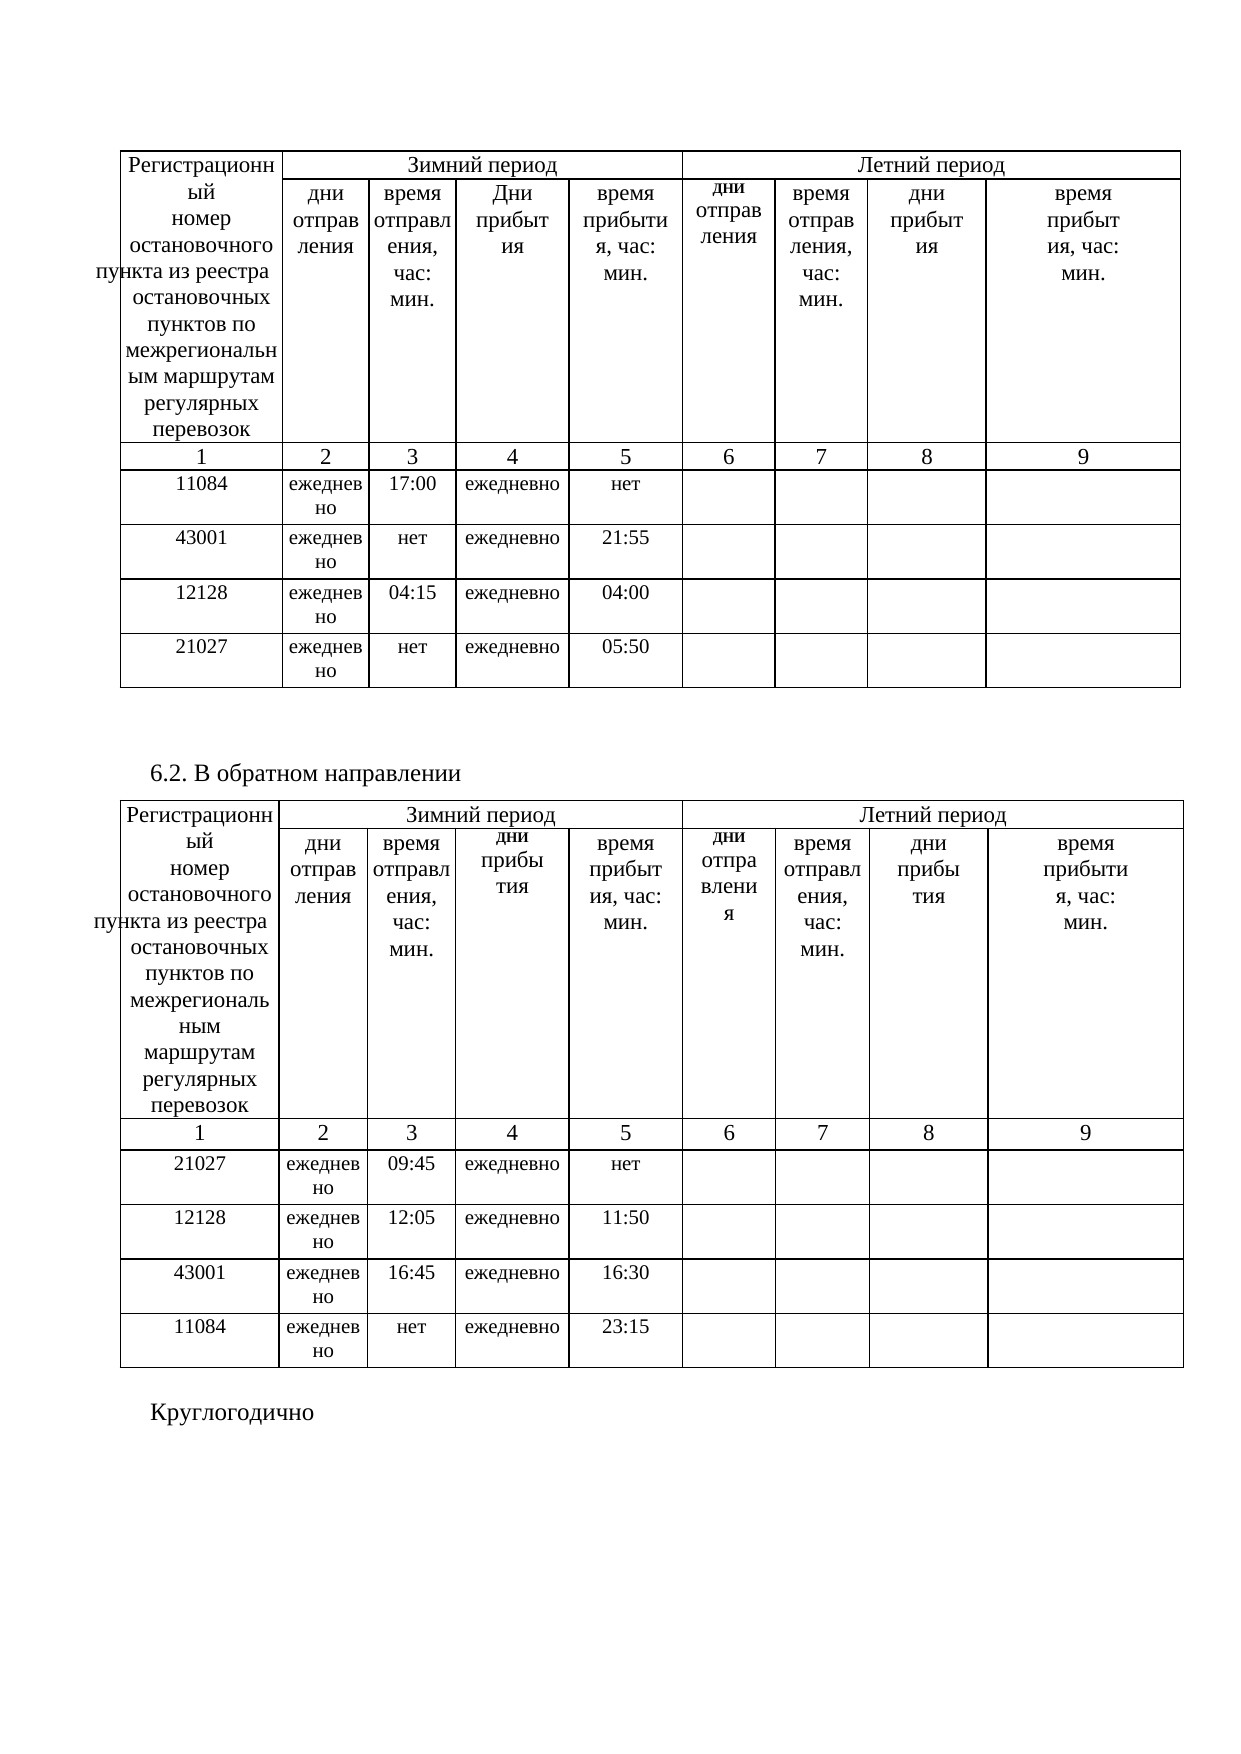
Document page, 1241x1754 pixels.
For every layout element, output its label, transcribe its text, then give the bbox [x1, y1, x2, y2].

table_cell [683, 1151, 775, 1204]
table_cell [868, 634, 985, 687]
table_cell ДНИ отправ ления [683, 180, 774, 441]
table_cell 1 [121, 443, 282, 469]
table_cell [776, 1151, 869, 1204]
table_cell 2 [280, 1119, 367, 1149]
table_cell 2 [283, 443, 368, 469]
table_cell ежедневно [456, 1260, 568, 1312]
table_cell нет [368, 1314, 455, 1367]
table_cell [776, 471, 867, 524]
table_cell 11084 [121, 1314, 278, 1367]
table_cell ежедневно [456, 1314, 568, 1367]
table_cell 5 [570, 1119, 682, 1149]
table_cell дни отправ ления [280, 829, 367, 1117]
table_cell ежедневно [456, 1151, 568, 1204]
table_cell нет [570, 471, 682, 524]
table_cell ДНИ отпра влени я [683, 829, 775, 1117]
table_cell 12128 [121, 580, 282, 632]
table_cell 3 [368, 1119, 455, 1149]
table_cell ежедневно [457, 525, 568, 578]
table_cell 16:30 [570, 1260, 682, 1312]
table_cell время прибыти я, час: мин. [989, 829, 1183, 1117]
table_cell нет [370, 525, 455, 578]
table_cell дни прибыт ия [868, 180, 985, 441]
table_cell нет [370, 634, 455, 687]
table_cell [776, 1260, 869, 1312]
table_cell [868, 525, 985, 578]
table_cell ежедневно [280, 1314, 367, 1367]
table_cell [987, 471, 1180, 524]
text 6.2. В обратном направлении [150, 758, 1090, 787]
table_cell Дни прибыт ия [457, 180, 568, 441]
table_cell ежедневно [457, 634, 568, 687]
table_cell 6 [683, 1119, 775, 1149]
table_cell время отправл ения, час: мин. [370, 180, 455, 441]
table_cell 23:15 [570, 1314, 682, 1367]
table_cell ежедневно [280, 1205, 367, 1258]
table_cell [776, 634, 867, 687]
table_cell [870, 1205, 987, 1258]
table_cell 8 [870, 1119, 987, 1149]
table_cell [683, 471, 774, 524]
table_cell 8 [868, 443, 985, 469]
table_header Летний период [683, 801, 1183, 828]
table_cell [776, 580, 867, 632]
table_cell [987, 525, 1180, 578]
table_cell 9 [987, 443, 1180, 469]
table_cell 12128 [121, 1205, 278, 1258]
table_cell [989, 1205, 1183, 1258]
table_cell 09:45 [368, 1151, 455, 1204]
table_cell [776, 1205, 869, 1258]
table_cell 4 [457, 443, 568, 469]
table_cell время прибыт ия, час: мин. [987, 180, 1180, 441]
table_cell [989, 1314, 1183, 1367]
table_header Летний период [683, 152, 1180, 178]
table_cell 16:45 [368, 1260, 455, 1312]
table_cell 3 [370, 443, 455, 469]
table_cell [987, 634, 1180, 687]
table_cell 21027 [121, 634, 282, 687]
table_cell ежедневно [283, 580, 368, 632]
table_cell [870, 1314, 987, 1367]
table_cell ежедневно [280, 1260, 367, 1312]
table_cell [683, 525, 774, 578]
table_cell [989, 1260, 1183, 1312]
table_cell 6 [683, 443, 774, 469]
table_cell ежедневно [283, 525, 368, 578]
table_cell [683, 634, 774, 687]
table_cell [776, 525, 867, 578]
table_cell ежедневно [280, 1151, 367, 1204]
table_cell 5 [570, 443, 682, 469]
table_cell дни отправ ления [283, 180, 368, 441]
table_cell дни прибы тия [870, 829, 987, 1117]
table_cell 04:15 [370, 580, 455, 632]
table_cell ежедневно [456, 1205, 568, 1258]
table_cell нет [570, 1151, 682, 1204]
table_cell [683, 1205, 775, 1258]
table_cell [683, 580, 774, 632]
table_cell время отправ ления, час: мин. [776, 180, 867, 441]
table_cell 7 [776, 443, 867, 469]
table_cell ежедневно [283, 634, 368, 687]
table_cell [989, 1151, 1183, 1204]
table_cell [870, 1260, 987, 1312]
table_header Регистрационный номер остановочного пункта из реестра остановочных пунктов по межрегиональным маршрутам регулярных перевозок [121, 801, 278, 1117]
table_cell 12:05 [368, 1205, 455, 1258]
table_cell 11:50 [570, 1205, 682, 1258]
table_cell 43001 [121, 525, 282, 578]
table_header Регистрационный номер остановочного пункта из реестра остановочных пунктов по межрегиональным маршрутам регулярных перевозок [121, 152, 282, 441]
table_cell 21:55 [570, 525, 682, 578]
table_cell время прибыт ия, час: мин. [570, 829, 682, 1117]
table_cell 11084 [121, 471, 282, 524]
table_cell 9 [989, 1119, 1183, 1149]
table_cell [683, 1314, 775, 1367]
table_cell время отправл ения, час: мин. [368, 829, 455, 1117]
table_cell [683, 1260, 775, 1312]
table_cell [987, 580, 1180, 632]
table_header Зимний период [283, 152, 682, 178]
table_cell время прибыти я, час: мин. [570, 180, 682, 441]
table_cell ежедневно [283, 471, 368, 524]
table_cell время отправл ения, час: мин. [776, 829, 869, 1117]
table_cell [776, 1314, 869, 1367]
table_cell 05:50 [570, 634, 682, 687]
table_cell ежедневно [457, 471, 568, 524]
table_cell 04:00 [570, 580, 682, 632]
table_cell [868, 580, 985, 632]
table_cell 1 [121, 1119, 278, 1149]
text Круглогодично [150, 1397, 1090, 1426]
table_cell [870, 1151, 987, 1204]
table_cell 43001 [121, 1260, 278, 1312]
table_header Зимний период [280, 801, 682, 828]
table_cell ДНИ прибы тия [456, 829, 568, 1117]
table_cell ежедневно [457, 580, 568, 632]
table_cell 21027 [121, 1151, 278, 1204]
table_cell 17:00 [370, 471, 455, 524]
table_cell 7 [776, 1119, 869, 1149]
table_cell [868, 471, 985, 524]
table_cell 4 [456, 1119, 568, 1149]
